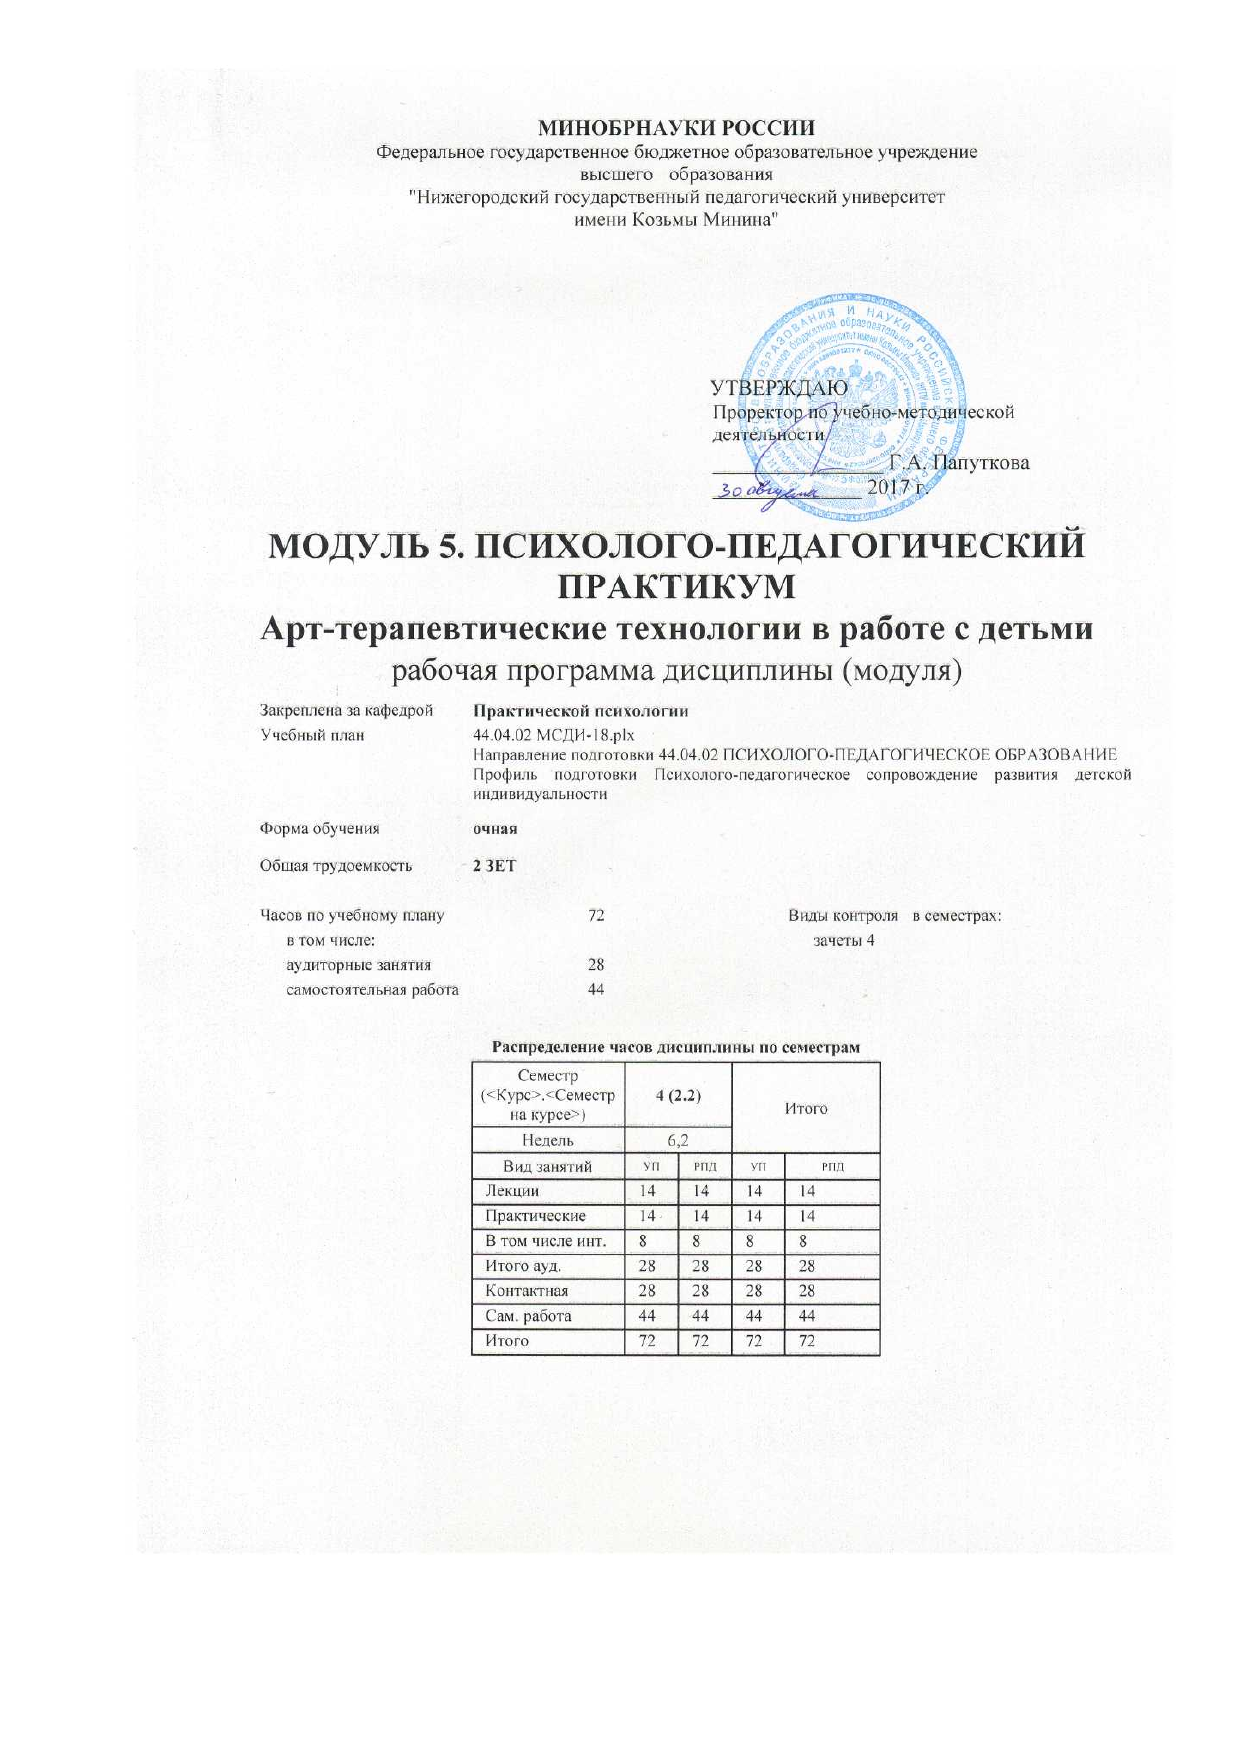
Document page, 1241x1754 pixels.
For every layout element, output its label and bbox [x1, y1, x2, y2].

picture [118, 59, 1182, 1563]
